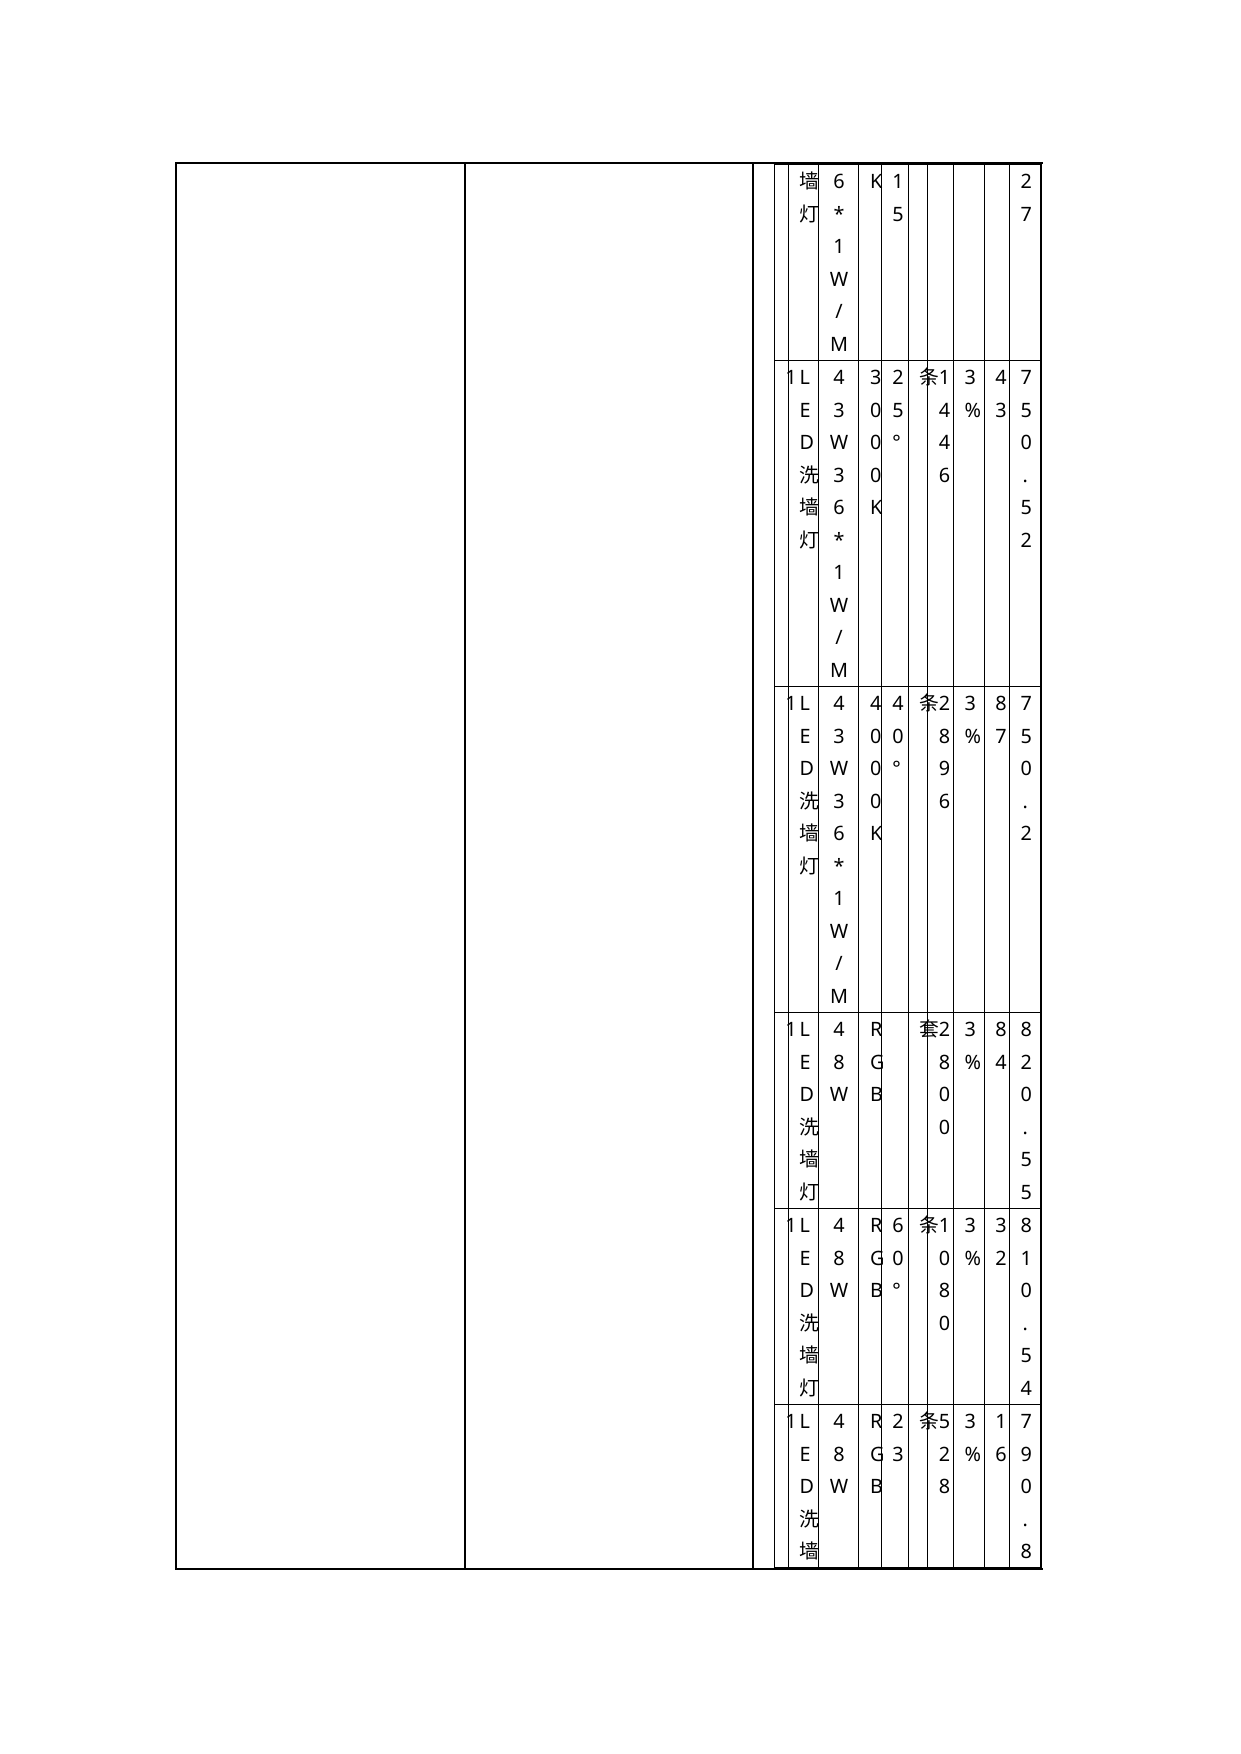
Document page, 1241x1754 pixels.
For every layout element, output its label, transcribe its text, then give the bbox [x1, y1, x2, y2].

table_cell [859, 687, 881, 1012]
table_cell [819, 1405, 858, 1567]
table_cell [954, 687, 984, 1012]
table_cell [789, 1209, 818, 1404]
table_cell [909, 687, 927, 1012]
table_cell [859, 1013, 881, 1208]
table_cell [1010, 1209, 1040, 1404]
table_cell [882, 1209, 908, 1404]
table_cell [882, 165, 908, 360]
table_cell [819, 687, 858, 1012]
table_cell [789, 1013, 818, 1208]
table_cell [874, 1480, 881, 1486]
table_cell [1010, 165, 1040, 360]
table_cell [859, 1405, 881, 1567]
table_cell [985, 165, 1009, 360]
table_cell [928, 165, 953, 360]
table_cell [789, 687, 818, 1012]
table_cell [909, 1405, 927, 1567]
table_cell 5 [177, 164, 464, 1568]
table_cell [909, 1013, 927, 1208]
table_cell [954, 1209, 984, 1404]
table_cell [954, 165, 984, 360]
table_cell [954, 1013, 984, 1208]
table_cell [909, 361, 927, 686]
table_cell [1010, 361, 1040, 686]
table_cell [873, 1252, 881, 1264]
table_cell [819, 165, 858, 360]
table_cell [859, 361, 881, 686]
table_cell [775, 1013, 788, 1208]
table_cell [1010, 1405, 1040, 1567]
table_cell [775, 361, 788, 686]
table_cell [789, 165, 818, 360]
table_cell [789, 361, 818, 686]
table_cell [819, 361, 858, 686]
table_cell [882, 687, 908, 1012]
table_cell [877, 828, 881, 838]
table_cell [819, 1209, 858, 1404]
table_cell [1010, 1013, 1040, 1208]
table_cell [882, 1405, 908, 1567]
table_cell [874, 1284, 881, 1290]
table_cell [882, 361, 908, 686]
table_cell [466, 164, 752, 1568]
table_cell [859, 165, 881, 360]
table_cell [873, 1056, 881, 1068]
table_cell [928, 361, 953, 686]
table_cell [877, 176, 881, 186]
table_cell [928, 687, 953, 1012]
table_cell [954, 1405, 984, 1567]
table_cell [789, 1405, 818, 1567]
table_cell [928, 1209, 953, 1404]
table_cell [873, 1448, 881, 1460]
table_cell [775, 687, 788, 1012]
table_cell [882, 1013, 908, 1208]
table_cell [909, 165, 927, 360]
table_cell [985, 1405, 1009, 1567]
table_cell [985, 1013, 1009, 1208]
table_cell [985, 687, 1009, 1012]
table_cell [985, 361, 1009, 686]
table_cell [775, 1209, 788, 1404]
table_cell [775, 165, 788, 360]
table_cell [775, 1405, 788, 1567]
table_cell [928, 1013, 953, 1208]
table_cell [874, 1088, 881, 1094]
table_cell [1010, 687, 1040, 1012]
table_cell [877, 502, 881, 512]
table_cell [909, 1209, 927, 1404]
table_cell [954, 361, 984, 686]
table_cell [928, 1405, 953, 1567]
table_cell [985, 1209, 1009, 1404]
table_cell [819, 1013, 858, 1208]
table_cell [754, 164, 774, 1568]
table_cell [859, 1209, 881, 1404]
